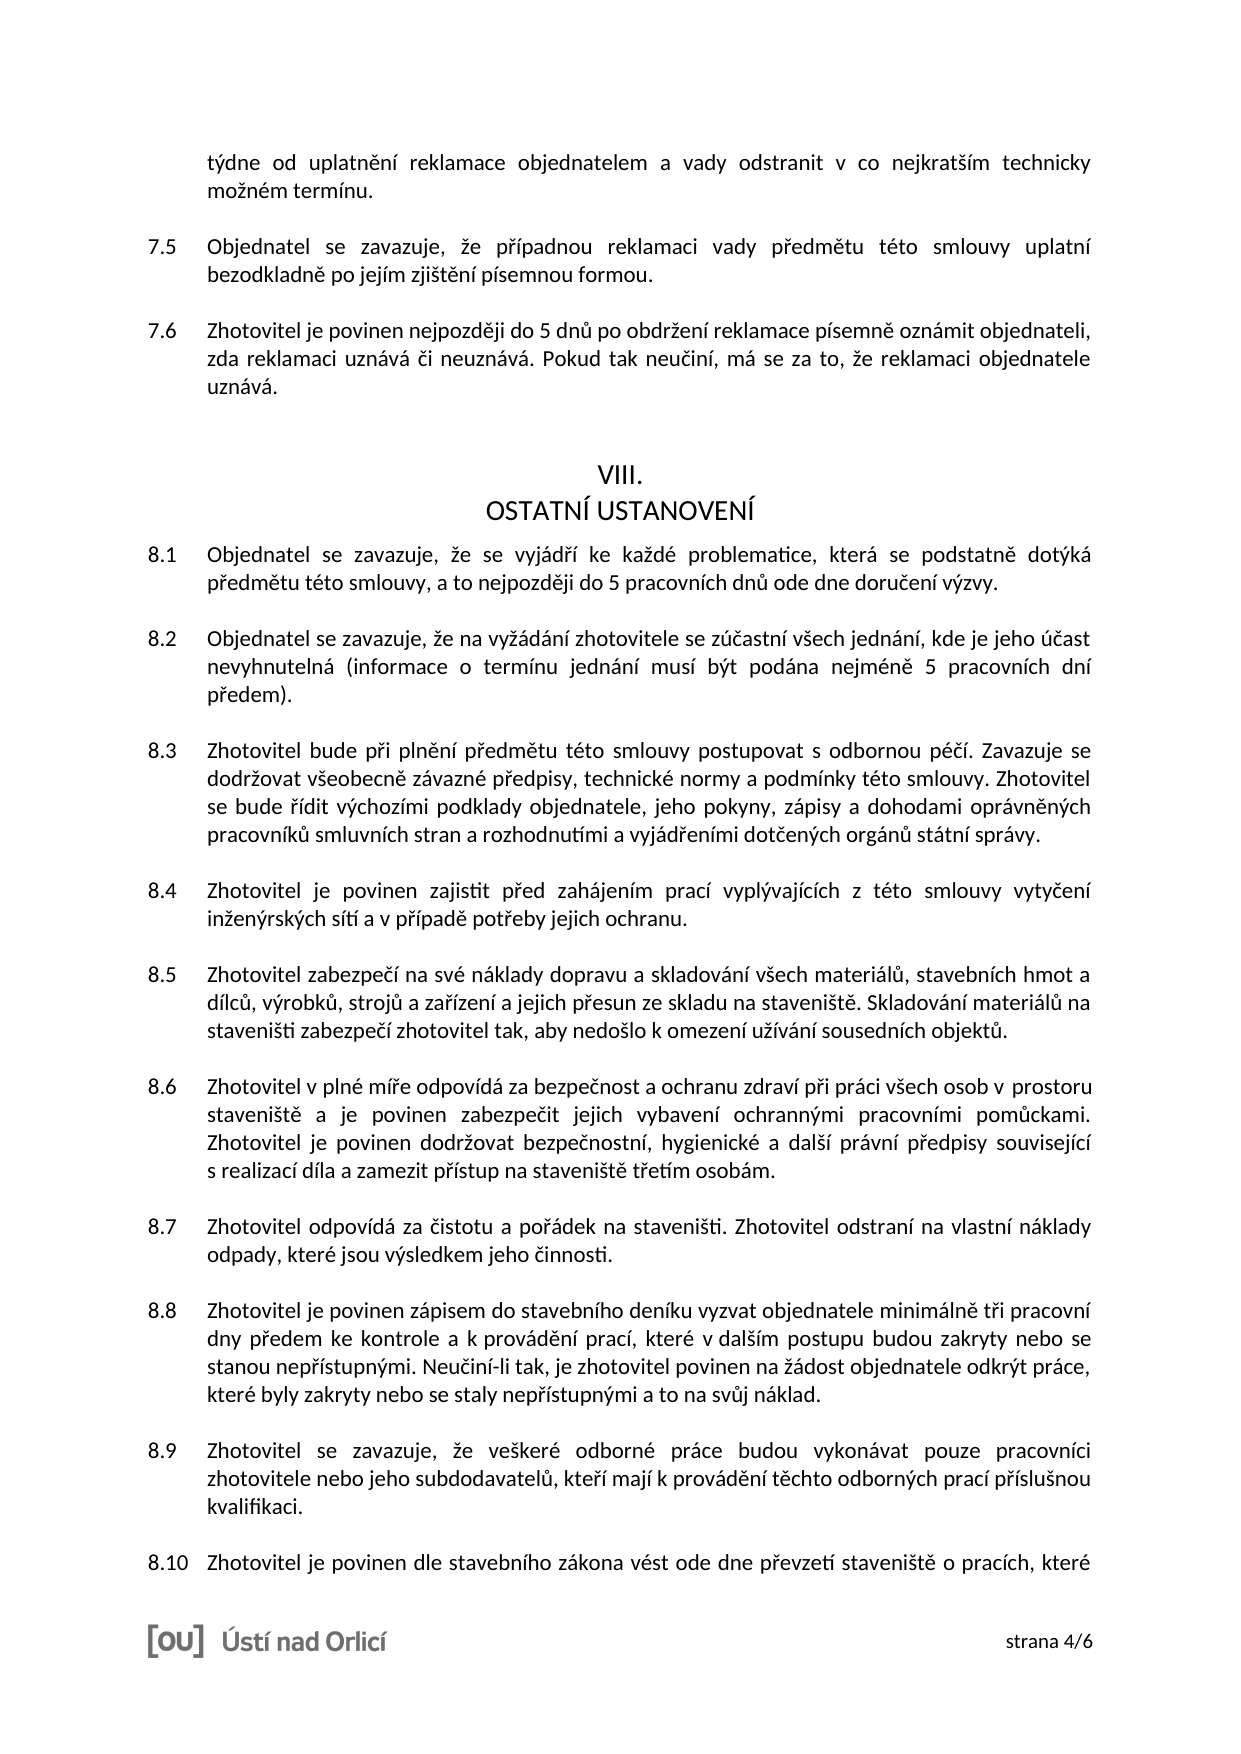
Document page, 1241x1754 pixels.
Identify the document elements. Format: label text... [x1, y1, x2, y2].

text VIII. [148, 456, 1092, 492]
text 8.8 Zhotovitel je povinen zápisem do stavebního deníku vyzvat objednatele minimálně tři pracovní dny předem ke kontrole a k provádění prací, které v dalším postupu budou zakryty nebo se stanou nepřístupnými. Neučiní-li tak, je zhotovitel povinen na žádost objednatele odkrýt práce, které byly zakryty nebo se staly nepřístupnými a to na svůj náklad. [148, 1296, 1092, 1408]
text 8.1 Objednatel se zavazuje, že se vyjádří ke každé problematice, která se podstatně dotýká předmětu této smlouvy, a to nejpozději do 5 pracovních dnů ode dne doručení výzvy. [148, 540, 1092, 596]
text ostatní ustanovení [148, 492, 1092, 527]
text 8.9 Zhotovitel se zavazuje, že veškeré odborné práce budou vykonávat pouze pracovníci zhotovitele nebo jeho subdodavatelů, kteří mají k provádění těchto odborných prací příslušnou kvalifikaci. [148, 1436, 1092, 1520]
text 7.6 Zhotovitel je povinen nejpozději do 5 dnů po obdržení reklamace písemně oznámit objednateli, zda reklamaci uznává či neuznává. Pokud tak neučiní, má se za to, že reklamaci objednatele uznává. [148, 316, 1092, 400]
text 7.5 Objednatel se zavazuje, že případnou reklamaci vady předmětu této smlouvy uplatní bezodkladně po jejím zjištění písemnou formou. [148, 232, 1092, 288]
text 8.3 Zhotovitel bude při plnění předmětu této smlouvy postupovat s odbornou péčí. Zavazuje se dodržovat všeobecně závazné předpisy, technické normy a podmínky této smlouvy. Zhotovitel se bude řídit výchozími podklady objednatele, jeho pokyny, zápisy a dohodami oprávněných pracovníků smluvních stran a rozhodnutími a vyjádřeními dotčených orgánů státní správy. [148, 736, 1092, 848]
text 8.5 Zhotovitel zabezpečí na své náklady dopravu a skladování všech materiálů, stavebních hmot a dílců, výrobků, strojů a zařízení a jejich přesun ze skladu na staveniště. Skladování materiálů na staveništi zabezpečí zhotovitel tak, aby nedošlo k omezení užívání sousedních objektů. [148, 960, 1092, 1044]
text 8.6 Zhotovitel v plné míře odpovídá za bezpečnost a ochranu zdraví při práci všech osob v prostoru staveniště a je povinen zabezpečit jejich vybavení ochrannými pracovními pomůckami. Zhotovitel je povinen dodržovat bezpečnostní, hygienické a další právní předpisy související s realizací díla a zamezit přístup na staveniště třetím osobám. [148, 1072, 1092, 1184]
picture [147, 1623, 388, 1659]
text 8.4 Zhotovitel je povinen zajistit před zahájením prací vyplývajících z této smlouvy vytyčení inženýrských sítí a v případě potřeby jejich ochranu. [148, 876, 1092, 932]
text 8.2 Objednatel se zavazuje, že na vyžádání zhotovitele se zúčastní všech jednání, kde je jeho účast nevyhnutelná (informace o termínu jednání musí být podána nejméně 5 pracovních dní předem). [148, 624, 1092, 708]
text 8.7 Zhotovitel odpovídá za čistotu a pořádek na staveništi. Zhotovitel odstraní na vlastní náklady odpady, které jsou výsledkem jeho činnosti. [148, 1212, 1092, 1268]
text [148, 148, 1092, 204]
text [148, 1548, 1092, 1576]
